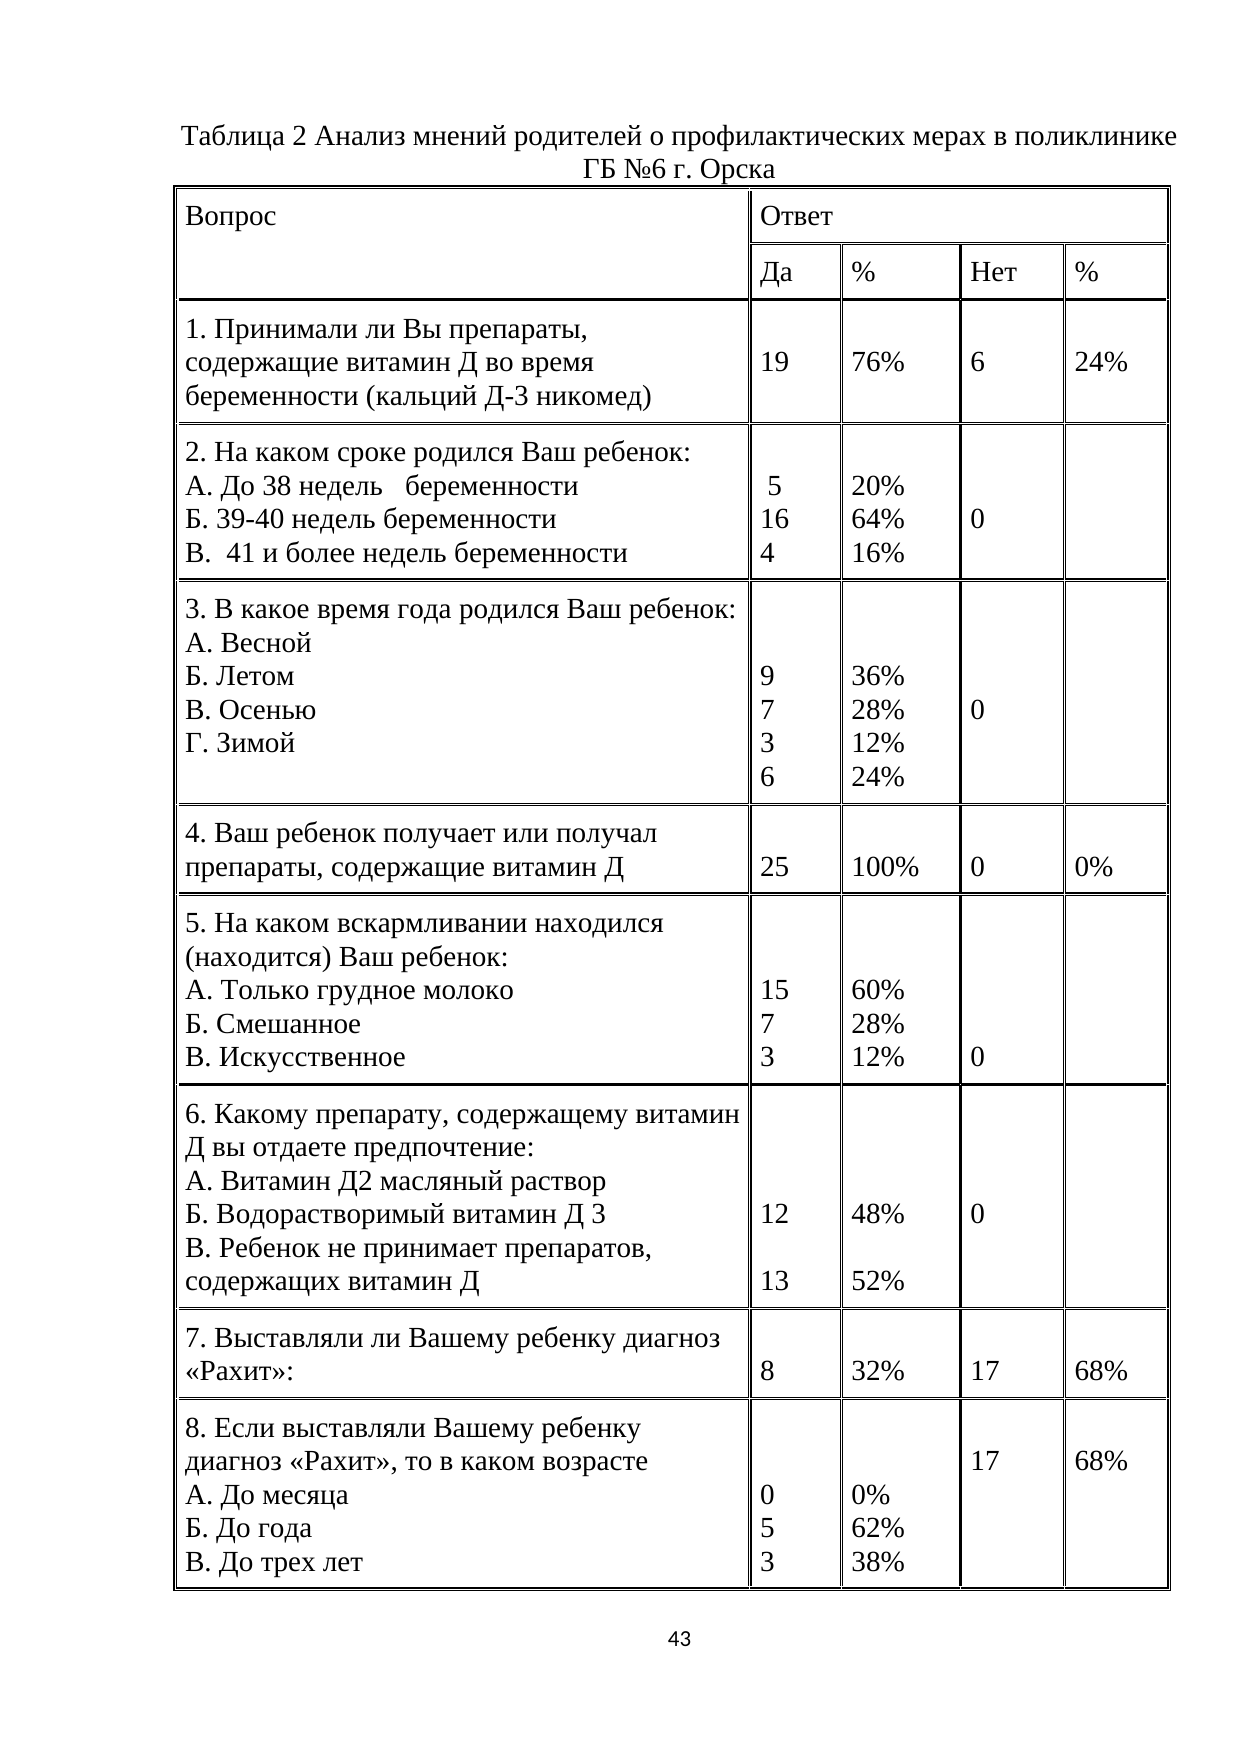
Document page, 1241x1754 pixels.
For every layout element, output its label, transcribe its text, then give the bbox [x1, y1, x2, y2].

table_cell 0 [962, 1086, 1063, 1307]
table_cell % [1065, 242, 1169, 298]
table_header Вопрос [177, 187, 750, 298]
table_cell 0 [962, 806, 1063, 892]
table_cell 12 13 [752, 1086, 840, 1307]
table_cell 32% [843, 1310, 959, 1397]
table_cell 3. В какое время года родился Ваш ребенок: А. Весной Б. Летом В. Осенью Г. Зимой [177, 578, 748, 802]
table_cell 0 [962, 425, 1063, 578]
table_cell Да [752, 245, 840, 298]
table_cell 8 [752, 1310, 840, 1397]
table_cell 19 [752, 301, 840, 421]
table_cell 5 16 4 [752, 425, 840, 578]
table_cell [1066, 578, 1168, 802]
table_cell 9 7 3 6 [752, 582, 840, 802]
table_cell 0% 62% 38% [841, 1400, 960, 1587]
table_cell 5. На каком вскармливании находился (находится) Ваш ребенок: А. Только грудное молоко Б. Смешанное В. Искусственное [177, 892, 748, 1083]
table_cell 60% 28% 12% [843, 896, 959, 1083]
table_cell [1066, 1083, 1169, 1307]
table_cell 0 [962, 582, 1063, 802]
text Таблица 2 Анализ мнений родителей о профилактических мерах в поликлинике ГБ №6 г. Орска [177, 118, 1181, 185]
table_cell 76% [843, 301, 959, 421]
table_cell 0 [962, 896, 1063, 1083]
table_cell 48% 52% [843, 1086, 959, 1307]
table_cell 17 [960, 1400, 1064, 1587]
table_cell 0 5 3 [750, 1400, 841, 1587]
table_cell 15 7 3 [752, 896, 840, 1083]
table_cell 68% [1065, 1307, 1169, 1397]
table_cell 6 [962, 301, 1063, 421]
table_cell 2. На каком сроке родился Ваш ребенок: А. До 38 недель беременности Б. 39-40 недель беременности В. 41 и более недель беременности [177, 421, 748, 578]
table_cell 68% [1065, 1397, 1169, 1587]
table_cell 24% [1066, 298, 1169, 421]
table_cell [1066, 421, 1168, 578]
table_cell 0% [1066, 803, 1168, 892]
table_cell 17 [962, 1310, 1063, 1397]
table_cell 7. Выставляли ли Вашему ребенку диагноз «Рахит»: [175, 1307, 750, 1397]
table_cell 4. Ваш ребенок получает или получал препараты, содержащие витамин Д [177, 803, 748, 892]
table_cell 25 [752, 806, 840, 892]
table_cell % [843, 245, 959, 298]
table_cell 20% 64% 16% [843, 425, 959, 578]
table_cell 1. Принимали ли Вы препараты, содержащие витамин Д во время беременности (кальций Д-3 никомед) [175, 298, 748, 421]
table_cell [1066, 892, 1168, 1083]
table_cell 100% [843, 806, 959, 892]
table_cell Нет [962, 245, 1063, 298]
table_header Ответ [750, 189, 1167, 242]
table_cell 36% 28% 12% 24% [843, 582, 959, 802]
table_cell 8. Если выставляли Вашему ребенку диагноз «Рахит», то в каком возрасте А. До месяца Б. До года В. До трех лет [175, 1397, 750, 1587]
table_cell 6. Какому препарату, содержащему витамин Д вы отдаете предпочтение: А. Витамин Д2 масляный раствор Б. Водорастворимый витамин Д 3 В. Ребенок не принимает препаратов, содержащих витамин Д [175, 1083, 748, 1307]
